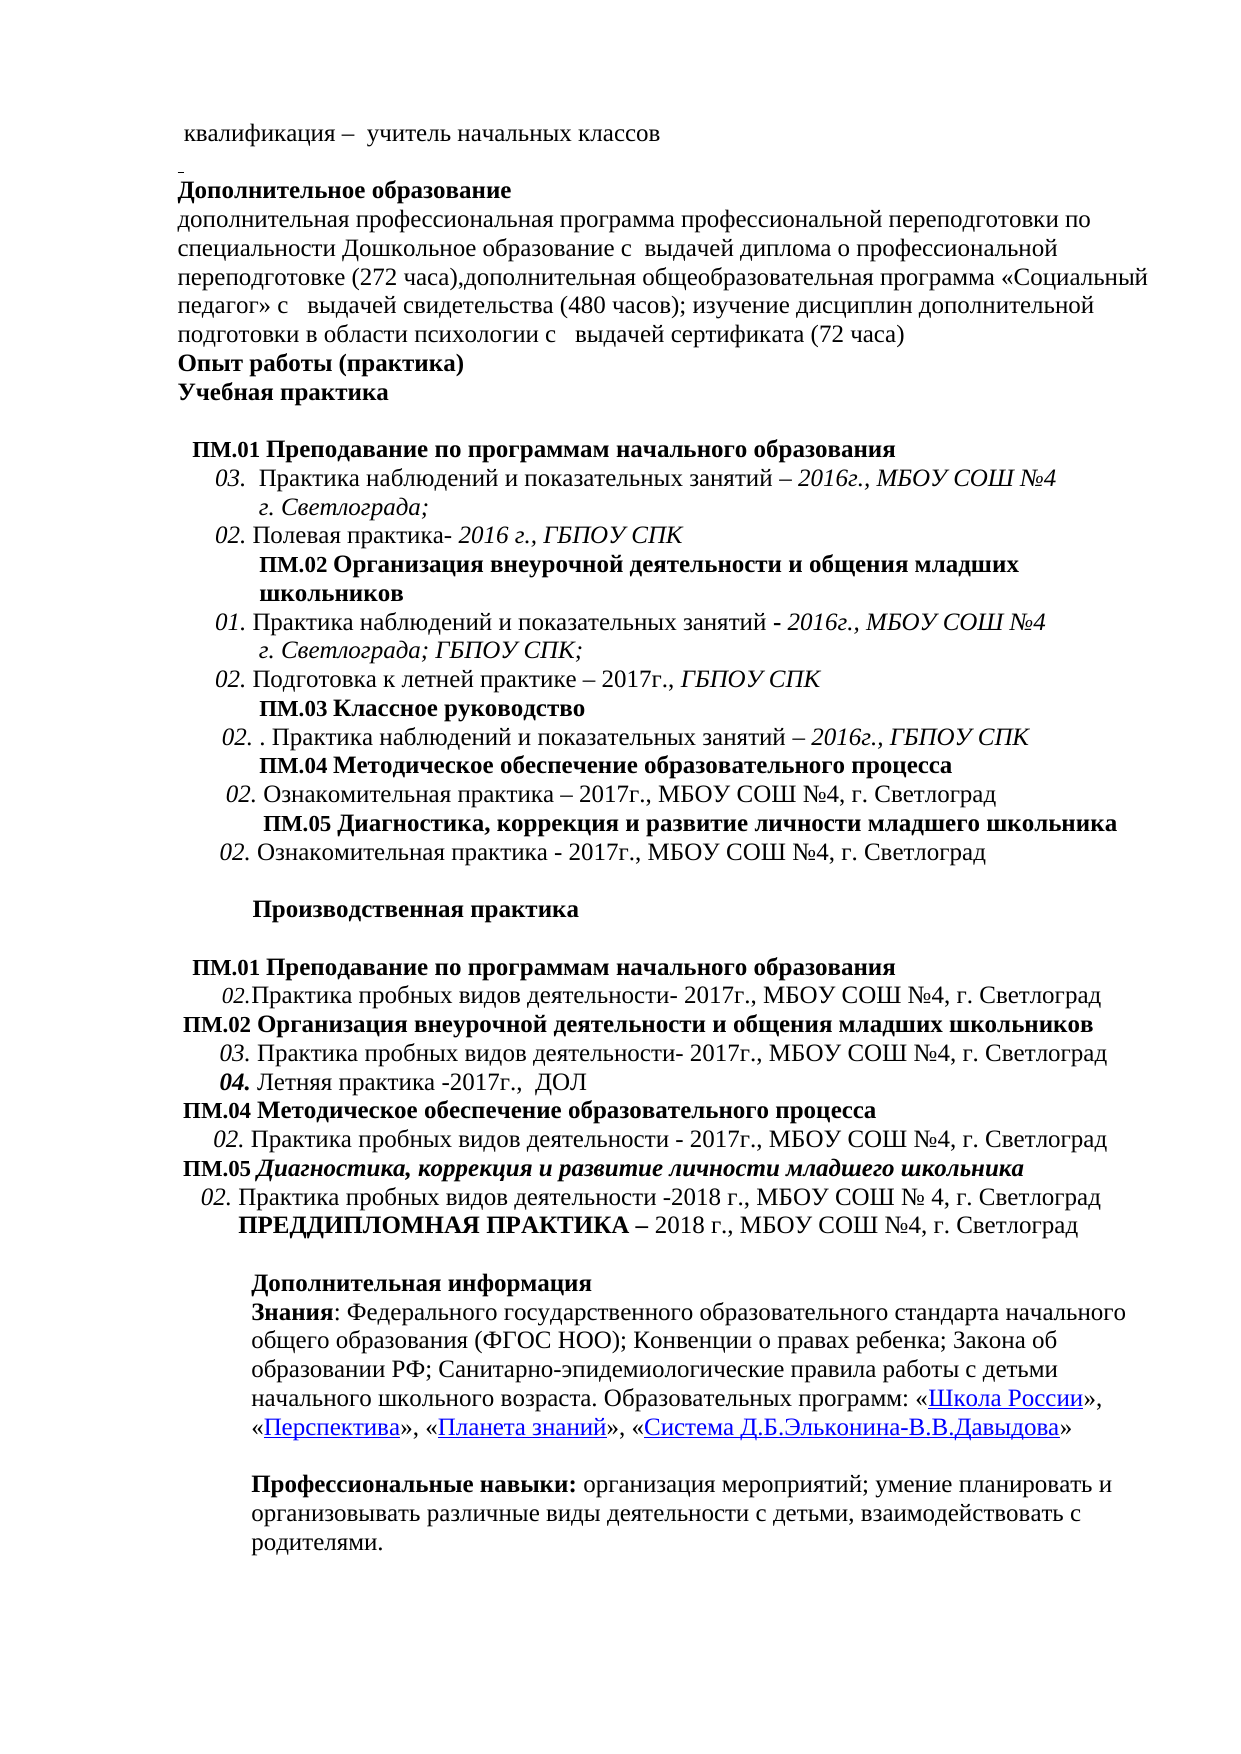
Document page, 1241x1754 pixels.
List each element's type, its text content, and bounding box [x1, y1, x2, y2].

text 02. Полевая практика- 2016 г., ГБПОУ СПК [177, 521, 1152, 549]
text Дополнительная информация [251, 1268, 1152, 1297]
text ПМ.05 Диагностика, коррекция и развитие личности младшего школьника [263, 808, 1152, 837]
text квалификация – учитель начальных классов [177, 118, 1152, 147]
list Практика пробных видов деятельности -2018 г., МБОУ СОШ № 4, г. Светлоград [201, 1182, 1152, 1211]
list ПМ.02 Организация внеурочной деятельности и общения младших школьников [259, 549, 1152, 607]
list Практика пробных видов деятельности- 2017г., МБОУ СОШ №4, г. Светлоград [222, 981, 1152, 1009]
list Практика наблюдений и показательных занятий – 2016г., МБОУ СОШ №4 [215, 463, 1152, 492]
text дополнительная профессиональная программа профессиональной переподготовки по специальности Дошкольное образование с выдачей диплома о профессиональной переподготовке (272 часа),дополнительная общеобразовательная программа «Социальный педагог» с выдачей свидетельства (480 часов); изучение дисциплин дополнительной подготовки в области психологии с выдачей сертификата (72 часа) [177, 204, 1152, 348]
text Опыт работы (практика) [177, 348, 1152, 377]
list Ознакомительная практика - 2017г., МБОУ СОШ №4, г. Светлоград [219, 837, 1152, 866]
text 02. Подготовка к летней практике – 2017г., ГБПОУ СПК [177, 664, 1152, 693]
text ПМ.01 Преподавание по программам начального образования [192, 434, 1152, 463]
text ПМ.01 Преподавание по программам начального образования [192, 952, 1152, 981]
list . Практика наблюдений и показательных занятий – 2016г., ГБПОУ СПК [222, 722, 1152, 751]
list г. Светлограда; [252, 492, 1152, 521]
list г. Светлограда; ГБПОУ СПК; [252, 636, 1152, 664]
text ПМ.03 Классное руководство [259, 693, 1152, 722]
text Знания: Федерального государственного образовательного стандарта начального общего образования (ФГОС НОО); Конвенции о правах ребенка; Закона об образовании РФ; Санитарно-эпидемиологические правила работы с детьми начального школьного возраста. Образовательных программ: «Школа России», «Перспектива», «Планета знаний», «Система Д.Б.Эльконина-В.В.Давыдова» [251, 1297, 1152, 1469]
text ПМ.05 Диагностика, коррекция и развитие личности младшего школьника [177, 1153, 1152, 1182]
list Практика наблюдений и показательных занятий - 2016г., МБОУ СОШ №4 [215, 607, 1152, 636]
text ПМ.04 Методическое обеспечение образовательного процесса [259, 751, 1152, 779]
text Профессиональные навыки: организация мероприятий; умение планировать и организовывать различные виды деятельности с детьми, взаимодействовать с родителями. [251, 1469, 1152, 1584]
text ПМ.02 Организация внеурочной деятельности и общения младших школьников [177, 1009, 1152, 1038]
list Практика пробных видов деятельности- 2017г., МБОУ СОШ №4, г. Светлоград [219, 1038, 1152, 1067]
list Ознакомительная практика – 2017г., МБОУ СОШ №4, г. Светлоград [226, 779, 1152, 808]
list Производственная практика [252, 894, 1152, 923]
list Практика пробных видов деятельности - 2017г., МБОУ СОШ №4, г. Светлоград [213, 1124, 1152, 1153]
text ПРЕДДИПЛОМНАЯ ПРАКТИКА – 2018 г., МБОУ СОШ №4, г. Светлоград [238, 1211, 1152, 1239]
text Дополнительное образование [177, 176, 1152, 204]
text Учебная практика [177, 377, 1152, 406]
list Летняя практика -2017г., ДОЛ [219, 1067, 1152, 1096]
text ПМ.04 Методическое обеспечение образовательного процесса [177, 1096, 1152, 1124]
